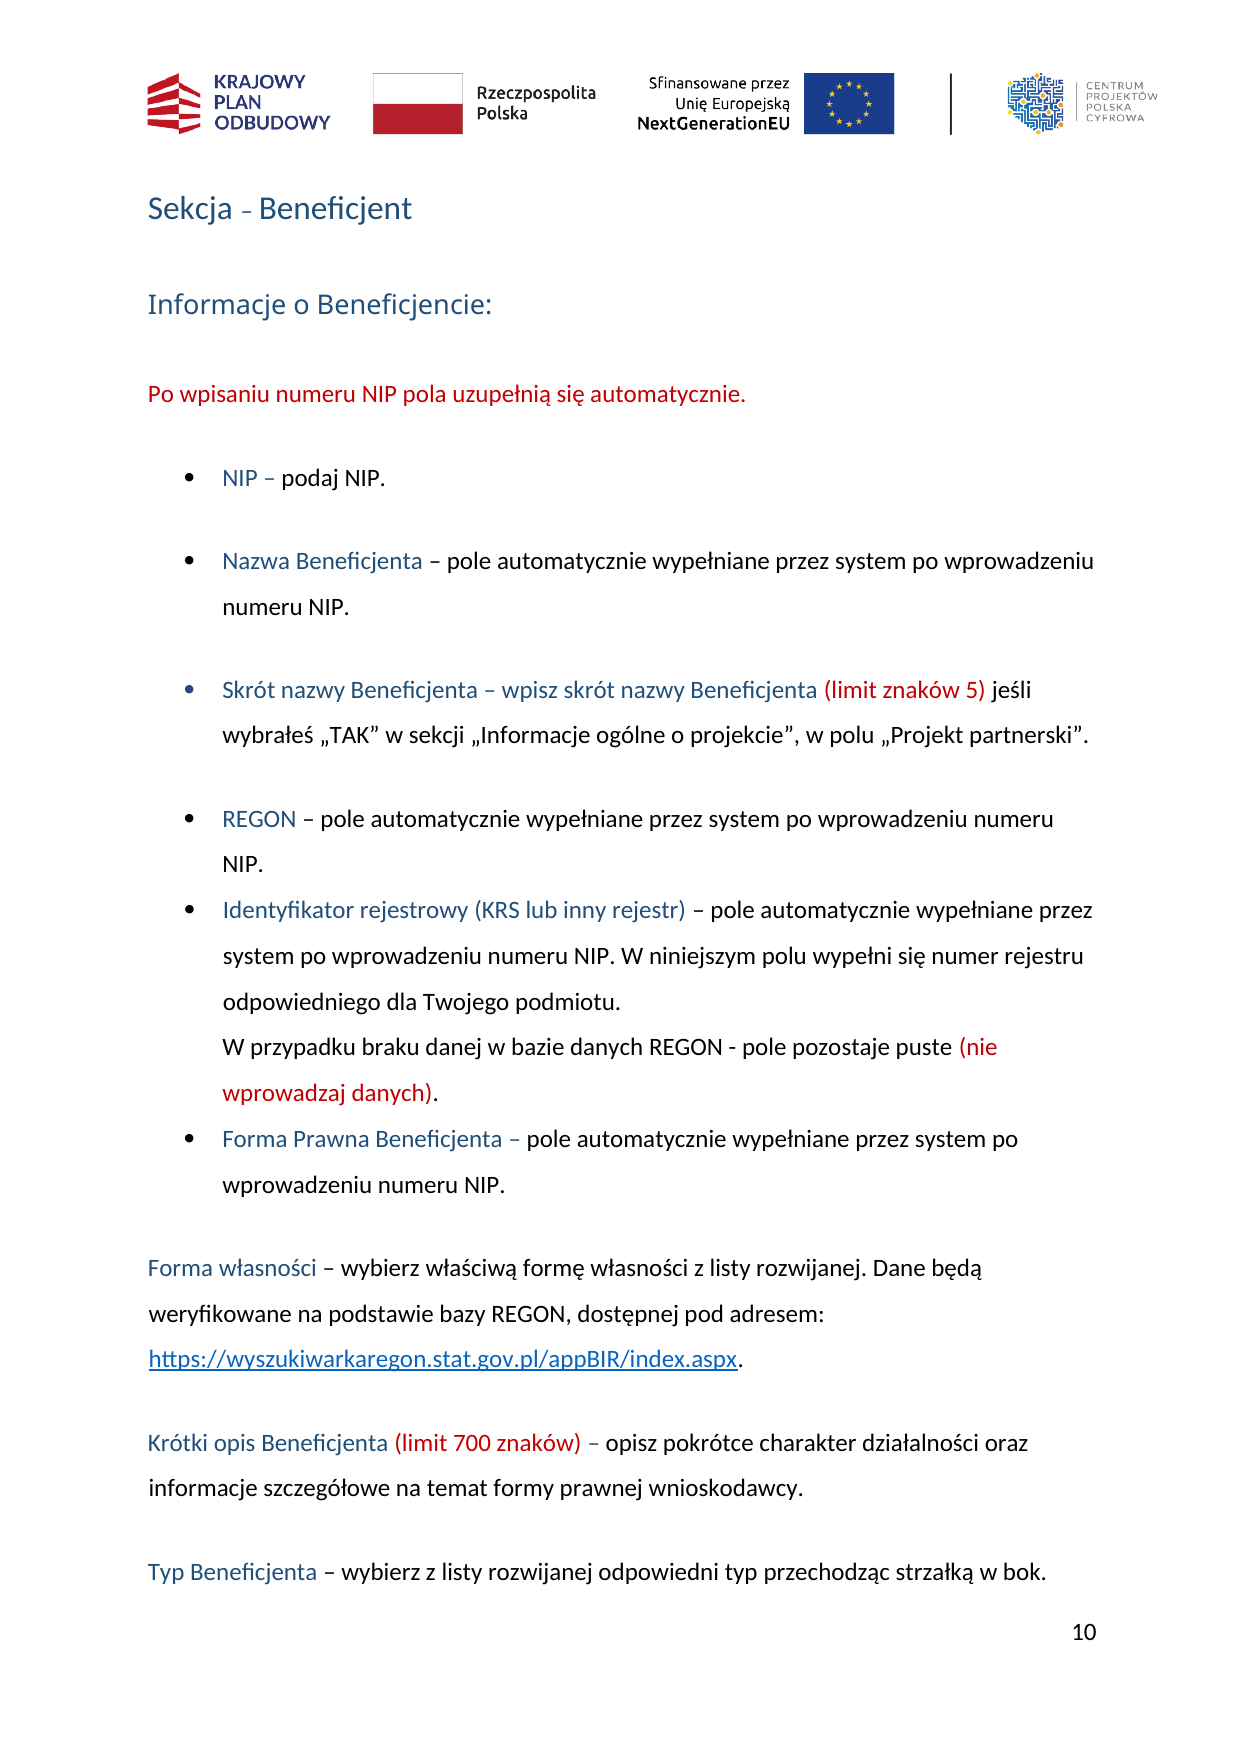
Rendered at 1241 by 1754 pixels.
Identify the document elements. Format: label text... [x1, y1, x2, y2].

list Skrót nazwy Beneficjenta – wpisz skrót nazwy Beneficjenta (limit znaków 5) jeśli wybrałeś „TAK” w sekcji „Informacje ogólne o projekcie”, w polu „Projekt partnerski”. [185, 674, 1096, 750]
picture [147, 73, 1158, 135]
subtitle Sekcja – Beneficjent [148, 187, 1096, 228]
text Forma własności – wybierz właściwą formę własności z listy rozwijanej. Dane będą weryfikowane na podstawie bazy REGON, dostępnej pod adresem: https://wyszukiwarkaregon.stat.gov.pl/appBIR/index.aspx. [148, 1252, 1096, 1374]
list Identyfikator rejestrowy (KRS lub inny rejestr) – pole automatycznie wypełniane przez system po wprowadzeniu numeru NIP. W niniejszym polu wypełni się numer rejestru odpowiedniego dla Twojego podmiotu. [185, 894, 1096, 1016]
text Typ Beneficjenta – wybierz z listy rozwijanej odpowiedni typ przechodząc strzałką w bok. [148, 1556, 1096, 1586]
list NIP – podaj NIP. [185, 462, 1096, 492]
list Nazwa Beneficjenta – pole automatycznie wypełniane przez system po wprowadzeniu numeru NIP. [185, 545, 1096, 621]
list REGON – pole automatycznie wypełniane przez system po wprowadzeniu numeru NIP. [185, 803, 1096, 879]
list W przypadku braku danej w bazie danych REGON - pole pozostaje puste (nie wprowadzaj danych). [222, 1032, 1096, 1108]
text Krótki opis Beneficjenta (limit 700 znaków) – opisz pokrótce charakter działalności oraz informacje szczegółowe na temat formy prawnej wnioskodawcy. [148, 1427, 1096, 1503]
subtitle Informacje o Beneficjencie: [148, 286, 1096, 323]
text Po wpisaniu numeru NIP pola uzupełnią się automatycznie. [148, 378, 1096, 409]
list Forma Prawna Beneficjenta – pole automatycznie wypełniane przez system po wprowadzeniu numeru NIP. [185, 1123, 1096, 1199]
